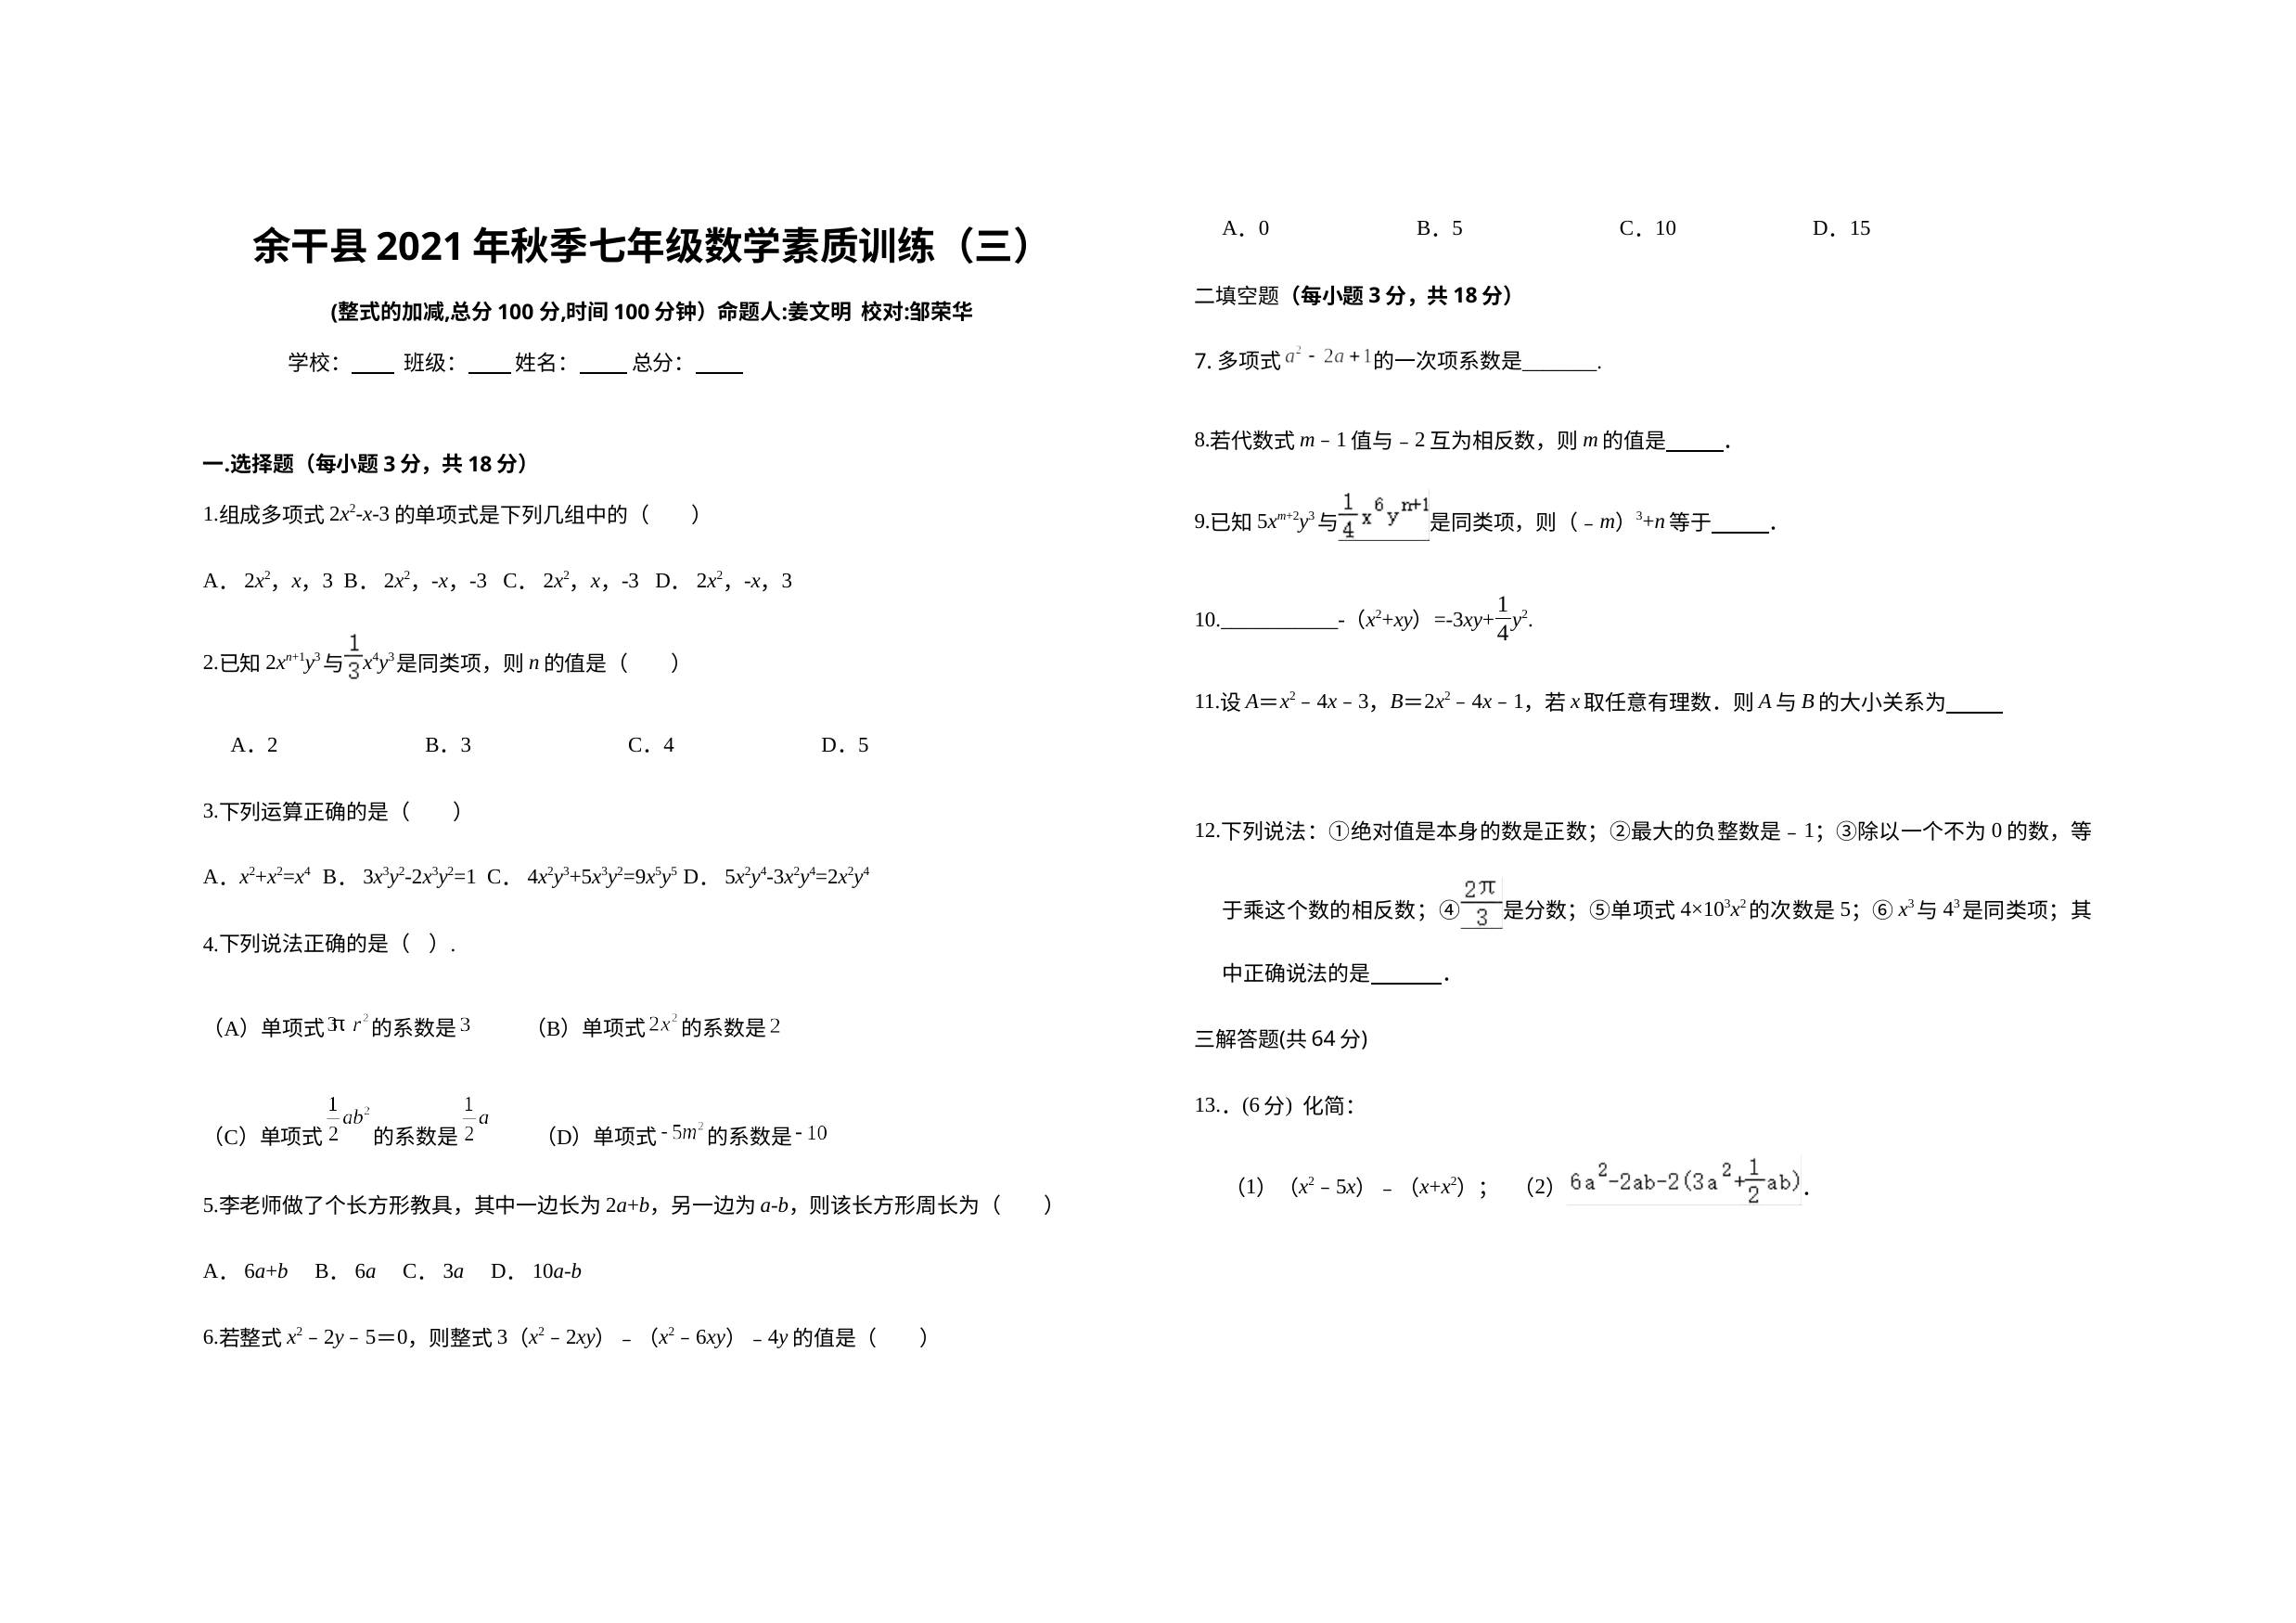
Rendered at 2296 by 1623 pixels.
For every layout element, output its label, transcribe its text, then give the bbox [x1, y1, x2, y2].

text 13.．(6分) 化简： [1194, 1088, 2093, 1120]
text 余干县2021年秋季七年级数学素质训练（三） [202, 213, 1101, 276]
text A．x2+x2=x4 B． 3x3y2-2x3y2=1 C． 4x2y3+5x3y2=9x5y5 D． 5x2y4-3x2y4=2x2y4 [202, 860, 1101, 892]
text 11.设A＝x2﹣4x﹣3，B＝2x2﹣4x﹣1，若x取任意有理数．则A与B的大小关系为 [1194, 685, 2093, 716]
text 9.已知5xm+2y3与是同类项，则（﹣m）3+n等于 ． [1194, 490, 2093, 553]
text 三解答题(共64分) [1194, 1023, 2093, 1054]
text （1）（x2﹣5x）﹣（x+x2）； （2）． [1225, 1154, 2093, 1217]
text 8.若代数式m﹣1值与﹣2互为相反数，则m的值是 ． [1194, 423, 2093, 455]
list 4.下列说法正确的是（ ）. [202, 927, 1101, 959]
text 1.组成多项式2x2-x-3的单项式是下列几组中的（ ） [202, 498, 1101, 530]
text 二填空题（每小题3分，共18分） [1194, 278, 2093, 310]
text 12.下列说法：①绝对值是本身的数是正数；②最大的负整数是﹣1；③除以一个不为0的数，等于乘这个数的相反数；④是分数；⑤单项式4×103x2的次数是5；⑥x3与43是同类项；其中正确说法的是 ． [1194, 814, 2093, 987]
picture [1460, 877, 1503, 929]
text A．2 B．3 C．4 D．5 [202, 728, 1101, 760]
text 学校： 班级： 姓名： 总分： [202, 345, 1101, 377]
text 6.若整式x2﹣2y﹣5＝0，则整式3（x2﹣2xy）﹣（x2﹣6xy）﹣4y的值是（ ） [202, 1320, 1101, 1352]
text 2.已知2xn+1y3与x4y3是同类项，则n的值是（ ） [202, 630, 1101, 693]
text （A）单项式的系数是 （B）单项式的系数是 [202, 993, 1101, 1056]
text A． 6a+b B． 6a C． 3a D． 10a-b [202, 1255, 1101, 1286]
text A． 2x2，x，3 B． 2x2，-x，-3 C． 2x2，x，-3 D． 2x2，-x，3 [202, 564, 1101, 596]
picture [1338, 489, 1430, 541]
text 10.___________-（x2+xy）=-3xy+y2. [1194, 587, 2093, 650]
text （C）单项式的系数是 （D）单项式的系数是 [202, 1091, 1101, 1153]
text 3.下列运算正确的是（ ） [202, 794, 1101, 826]
text 一.选择题（每小题3分，共18分） [202, 447, 1101, 479]
text 5.李老师做了个长方形教具，其中一边长为2a+b，另一边为a-b，则该长方形周长为（ ） [202, 1189, 1101, 1220]
text (整式的加减,总分100 分,时间100分钟）命题人:姜文明 校对:邹荣华 [202, 295, 1101, 327]
picture [344, 630, 364, 682]
text 7. 多项式的一次项系数是_______. [1194, 326, 2093, 389]
text A．0 B．5 C．10 D．15 [1194, 213, 2093, 244]
picture [1566, 1154, 1802, 1205]
